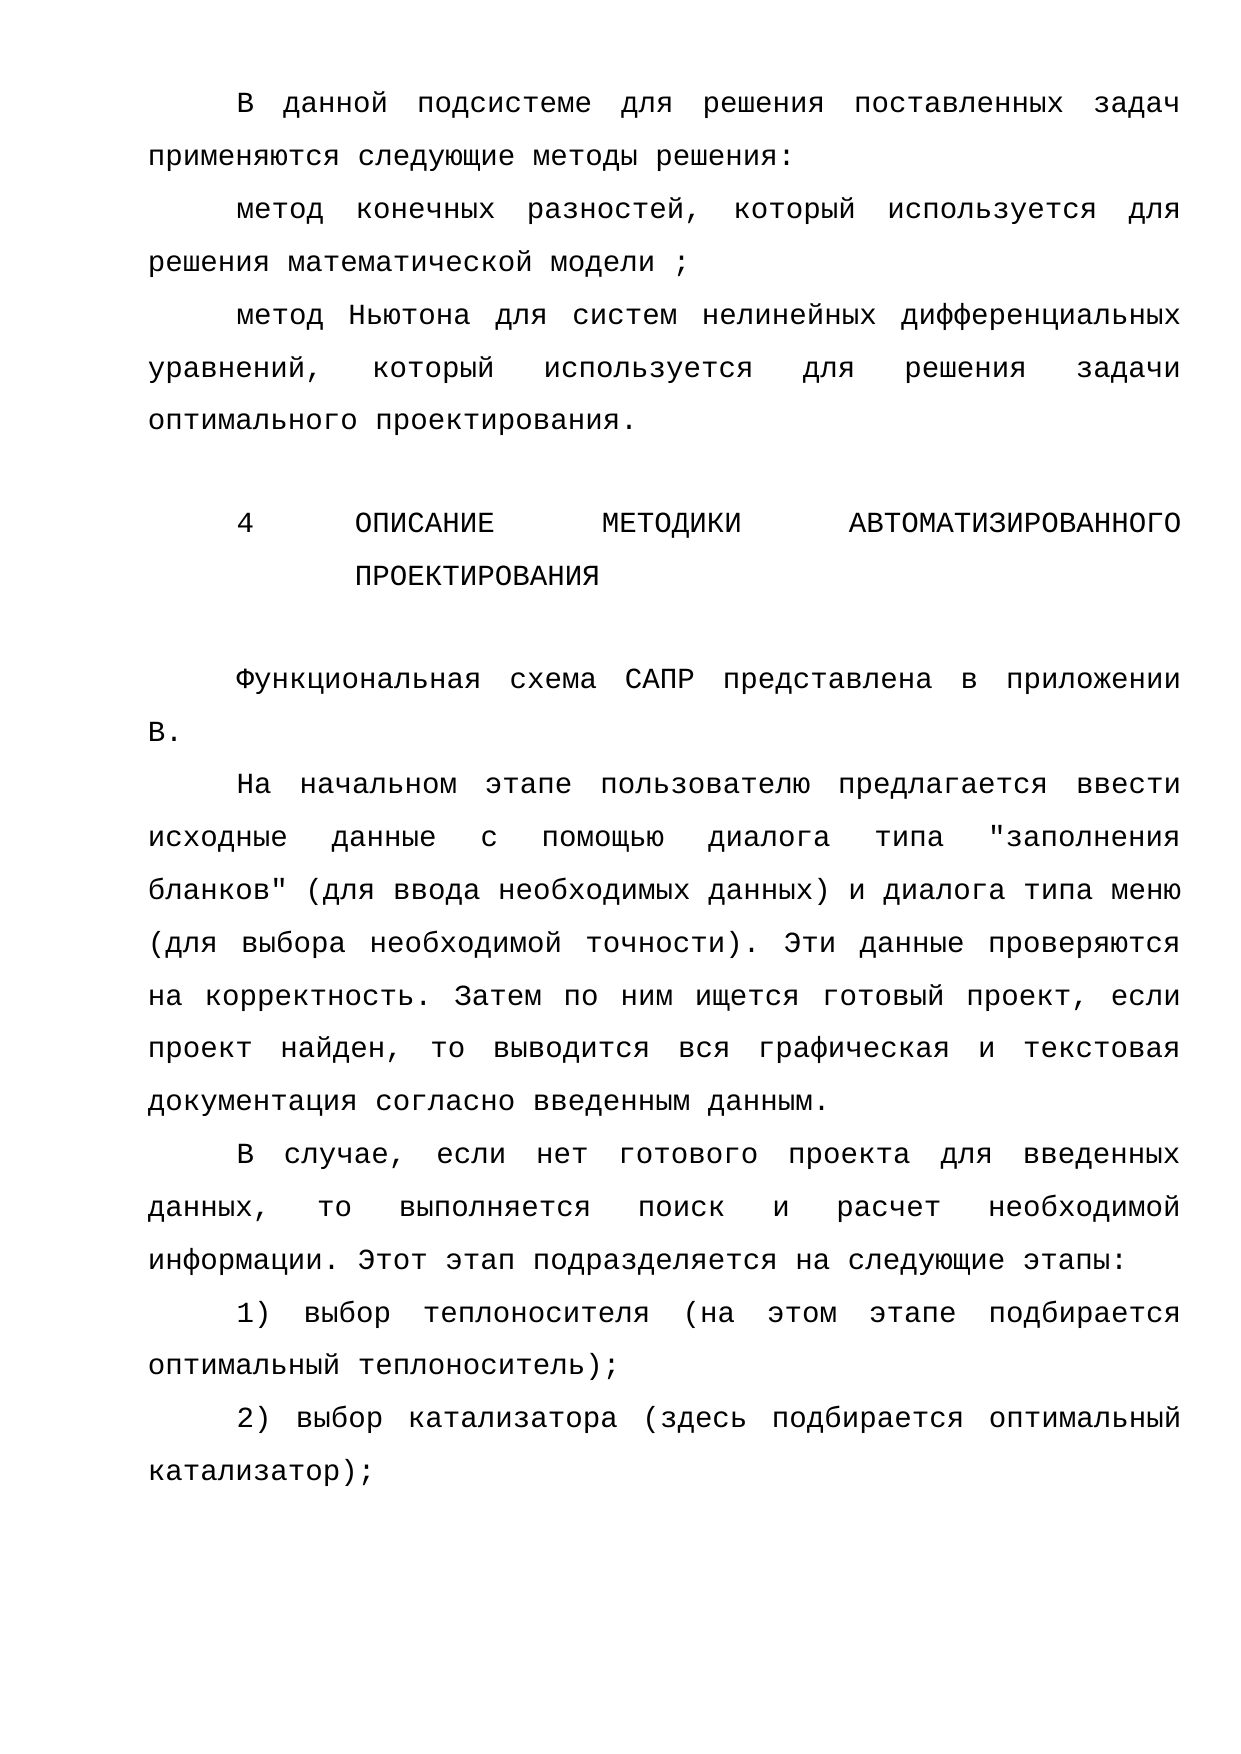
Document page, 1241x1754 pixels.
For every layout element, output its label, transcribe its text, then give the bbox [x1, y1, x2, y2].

text В данной подсистеме для решения поставленных задач применяются следующие методы решения: [148, 89, 1181, 174]
text метод конечных разностей, который используется для решения математической модели ; [148, 194, 1181, 280]
text метод Ньютона для систем нелинейных дифференциальных уравнений, который используется для решения задачи оптимального проектирования. [148, 300, 1181, 438]
text 2) выбор катализатора (здесь подбирается оптимальный катализатор); [148, 1403, 1181, 1489]
text 1) выбор теплоносителя (на этом этапе подбирается оптимальный теплоноситель); [148, 1298, 1181, 1383]
text Функциональная схема САПР представлена в приложении В. [148, 664, 1181, 750]
subtitle 4 ОПИСАНИЕ МЕТОДИКИ АВТОМАТИЗИРОВАННОГО ПРОЕКТИРОВАНИЯ [236, 508, 1181, 594]
text На начальном этапе пользователю предлагается ввести исходные данные с помощью диалога типа "заполнения бланков" (для ввода необходимых данных) и диалога типа меню (для выбора необходимой точности). Эти данные проверяются на корректность. Затем по ним ищется готовый проект, если проект найден, то выводится вся графическая и текстовая документация согласно введенным данным. [148, 769, 1181, 1119]
text В случае, если нет готового проекта для введенных данных, то выполняется поиск и расчет необходимой информации. Этот этап подразделяется на следующие этапы: [148, 1139, 1181, 1278]
